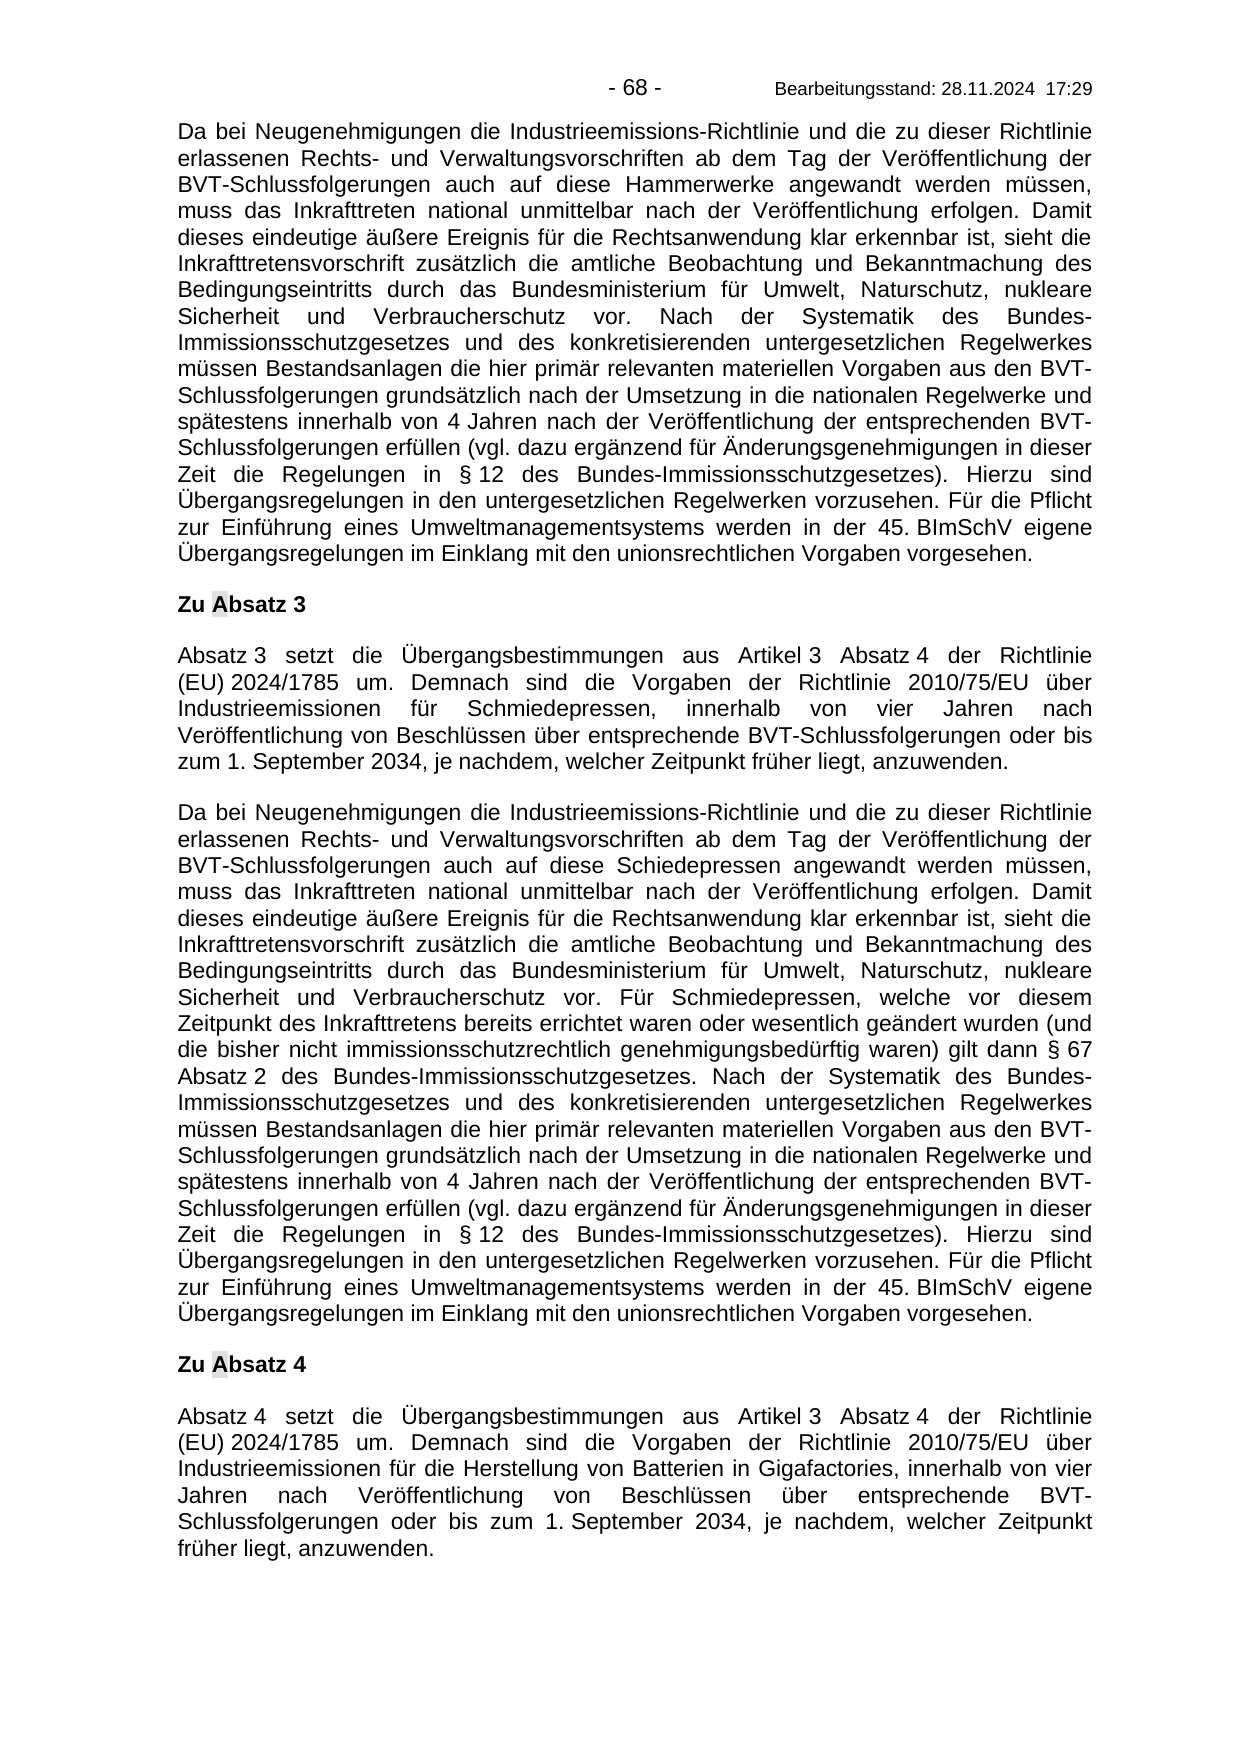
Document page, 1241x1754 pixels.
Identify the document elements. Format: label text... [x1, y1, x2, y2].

text Absatz 3 setzt die Übergangsbestimmungen aus Artikel 3 Absatz 4 der Richtlinie (EU) 2024/1785 um. Demnach sind die Vorgaben der Richtlinie 2010/75/EU über Industrieemissionen für Schmiedepressen, innerhalb von vier Jahren nach Veröffentlichung von Beschlüssen über entsprechende BVT-Schlussfolgerungen oder bis zum 1. September 2034, je nachdem, welcher Zeitpunkt früher liegt, anzuwenden. [177, 642, 1093, 774]
text Zu Absatz 4 [177, 1351, 212, 1378]
text Da bei Neugenehmigungen die Industrieemissions-Richtlinie und die zu dieser Richtlinie erlassenen Rechts- und Verwaltungsvorschriften ab dem Tag der Veröffentlichung der BVT-Schlussfolgerungen auch auf diese Schiedepressen angewandt werden müssen, muss das Inkrafttreten national unmittelbar nach der Veröffentlichung erfolgen. Damit dieses eindeutige äußere Ereignis für die Rechtsanwendung klar erkennbar ist, sieht die Inkrafttretensvorschrift zusätzlich die amtliche Beobachtung und Bekanntmachung des Bedingungseintritts durch das Bundesministerium für Umwelt, Naturschutz, nukleare Sicherheit und Verbraucherschutz vor. Für Schmiedepressen, welche vor diesem Zeitpunkt des Inkrafttretens bereits errichtet waren oder wesentlich geändert wurden (und die bisher nicht immissionsschutzrechtlich genehmigungsbedürftig waren) gilt dann § 67 Absatz 2 des Bundes-Immissionsschutzgesetzes. Nach der Systematik des Bundes-Immissionsschutzgesetzes und des konkretisierenden untergesetzlichen Regelwerkes müssen Bestandsanlagen die hier primär relevanten materiellen Vorgaben aus den BVT-Schlussfolgerungen grundsätzlich nach der Umsetzung in die nationalen Regelwerke und spätestens innerhalb von 4 Jahren nach der Veröffentlichung der entsprechenden BVT-Schlussfolgerungen erfüllen (vgl. dazu ergänzend für Änderungsgenehmigungen in dieser Zeit die Regelungen in § 12 des Bundes-Immissionsschutzgesetzes). Hierzu sind Übergangsregelungen in den untergesetzlichen Regelwerken vorzusehen. Für die Pflicht zur Einführung eines Umweltmanagementsystems werden in der 45. BImSchV eigene Übergangsregelungen im Einklang mit den unionsrechtlichen Vorgaben vorgesehen. [177, 799, 1093, 1326]
text Da bei Neugenehmigungen die Industrieemissions-Richtlinie und die zu dieser Richtlinie erlassenen Rechts- und Verwaltungsvorschriften ab dem Tag der Veröffentlichung der BVT-Schlussfolgerungen auch auf diese Hammerwerke angewandt werden müssen, muss das Inkrafttreten national unmittelbar nach der Veröffentlichung erfolgen. Damit dieses eindeutige äußere Ereignis für die Rechtsanwendung klar erkennbar ist, sieht die Inkrafttretensvorschrift zusätzlich die amtliche Beobachtung und Bekanntmachung des Bedingungseintritts durch das Bundesministerium für Umwelt, Naturschutz, nukleare Sicherheit und Verbraucherschutz vor. Nach der Systematik des Bundes-Immissionsschutzgesetzes und des konkretisierenden untergesetzlichen Regelwerkes müssen Bestandsanlagen die hier primär relevanten materiellen Vorgaben aus den BVT-Schlussfolgerungen grundsätzlich nach der Umsetzung in die nationalen Regelwerke und spätestens innerhalb von 4 Jahren nach der Veröffentlichung der entsprechenden BVT-Schlussfolgerungen erfüllen (vgl. dazu ergänzend für Änderungsgenehmigungen in dieser Zeit die Regelungen in § 12 des Bundes-Immissionsschutzgesetzes). Hierzu sind Übergangsregelungen in den untergesetzlichen Regelwerken vorzusehen. Für die Pflicht zur Einführung eines Umweltmanagementsystems werden in der 45. BImSchV eigene Übergangsregelungen im Einklang mit den unionsrechtlichen Vorgaben vorgesehen. [177, 118, 1093, 566]
text Zu Absatz 3 [177, 591, 212, 617]
text Zu Absatz 4 [228, 1351, 1093, 1378]
text Zu Absatz 3 [228, 591, 1093, 617]
text Absatz 4 setzt die Übergangsbestimmungen aus Artikel 3 Absatz 4 der Richtlinie (EU) 2024/1785 um. Demnach sind die Vorgaben der Richtlinie 2010/75/EU über Industrieemissionen für die Herstellung von Batterien in Gigafactories, innerhalb von vier Jahren nach Veröffentlichung von Beschlüssen über entsprechende BVT-Schlussfolgerungen oder bis zum 1. September 2034, je nachdem, welcher Zeitpunkt früher liegt, anzuwenden. [177, 1403, 1093, 1561]
